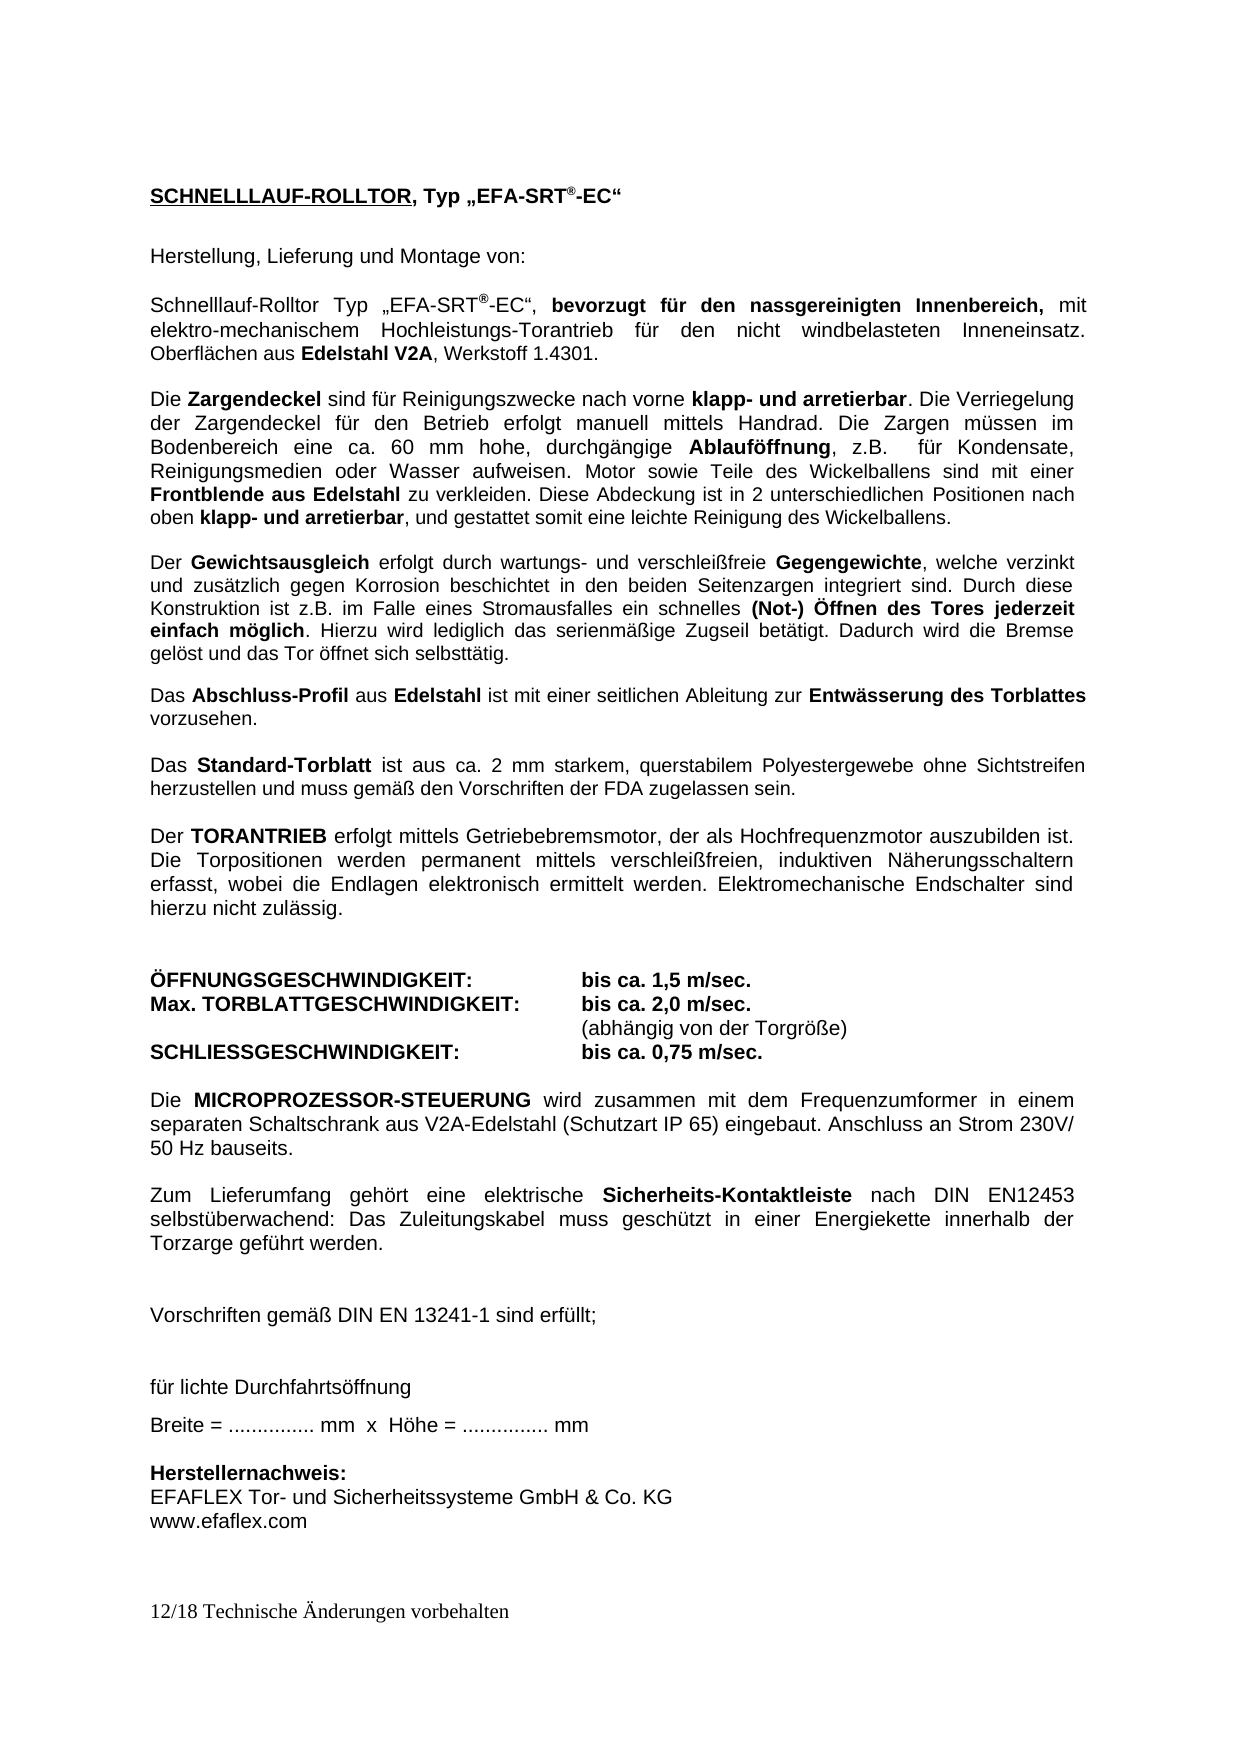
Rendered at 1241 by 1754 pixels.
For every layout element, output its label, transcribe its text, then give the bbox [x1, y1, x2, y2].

text Das Abschluss-Profil aus Edelstahl ist mit einer seitlichen Ableitung zur Entwässerung des Torblattes vorzusehen. [150, 684, 1087, 729]
text Breite = ............... mm x Höhe = ............... mm [150, 1413, 1075, 1437]
text EFAFLEX Tor- und Sicherheitssysteme GmbH & Co. KG [150, 1485, 1075, 1509]
text Vorschriften gemäß DIN EN 13241-1 sind erfüllt; [150, 1303, 1075, 1327]
text Der Gewichtsausgleich erfolgt durch wartungs- und verschleißfreie Gegengewichte, welche verzinkt und zusätzlich gegen Korrosion beschichtet in den beiden Seitenzargen integriert sind. Durch diese Konstruktion ist z.B. im Falle eines Stromausfalles ein schnelles (Not-) Öffnen des Tores jederzeit einfach möglich. Hierzu wird lediglich das serienmäßige Zugseil betätigt. Dadurch wird die Bremse gelöst und das Tor öffnet sich selbsttätig. [150, 551, 1075, 665]
text Max. TORBLATTGESCHWINDIGKEIT: bis ca. 2,0 m/sec. [150, 992, 1075, 1016]
text Zum Lieferumfang gehört eine elektrische Sicherheits-Kontaktleiste nach DIN EN12453 selbstüberwachend: Das Zuleitungskabel muss geschützt in einer Energiekette innerhalb der Torzarge geführt werden. [150, 1183, 1075, 1255]
text www.efaflex.com [150, 1509, 1075, 1533]
text SCHLIESSGESCHWINDIGKEIT: bis ca. 0,75 m/sec. [150, 1039, 1075, 1063]
text ÖFFNUNGSGESCHWINDIGKEIT: bis ca. 1,5 m/sec. [150, 968, 1075, 992]
text Schnelllauf-Rolltor Typ „EFA-SRT®-EC“, bevorzugt für den nassgereinigten Innenbereich, mit elektro-mechanischem Hochleistungs-Torantrieb für den nicht windbelasteten Inneneinsatz. Oberflächen aus Edelstahl V2A, Werkstoff 1.4301. [150, 291, 1087, 364]
text SCHNELLLAUF-ROLLTOR, Typ „EFA-SRT®-EC“ [150, 184, 1092, 208]
text (abhängig von der Torgröße) [150, 1016, 1075, 1039]
text Herstellung, Lieferung und Montage von: [150, 243, 1081, 267]
text Die MICROPROZESSOR-STEUERUNG wird zusammen mit dem Frequenzumformer in einem separaten Schaltschrank aus V2A-Edelstahl (Schutzart IP 65) eingebaut. Anschluss an Strom 230V/ 50 Hz bauseits. [150, 1087, 1075, 1159]
text Das Standard-Torblatt ist aus ca. 2 mm starkem, querstabilem Polyestergewebe ohne Sichtstreifen herzustellen und muss gemäß den Vorschriften der FDA zugelassen sein. [150, 753, 1087, 800]
text Der TORANTRIEB erfolgt mittels Getriebebremsmotor, der als Hochfrequenzmotor auszubilden ist. Die Torpositionen werden permanent mittels verschleißfreien, induktiven Näherungsschaltern erfasst, wobei die Endlagen elektronisch ermittelt werden. Elektromechanische Endschalter sind hierzu nicht zulässig. [150, 824, 1075, 920]
text Die Zargendeckel sind für Reinigungszwecke nach vorne klapp- und arretierbar. Die Verriegelung der Zargendeckel für den Betrieb erfolgt manuell mittels Handrad. Die Zargen müssen im Bodenbereich eine ca. 60 mm hohe, durchgängige Ablauföffnung, z.B. für Kondensate, Reinigungsmedien oder Wasser aufweisen. Motor sowie Teile des Wickelballens sind mit einer Frontblende aus Edelstahl zu verkleiden. Diese Abdeckung ist in 2 unterschiedlichen Positionen nach oben klapp- und arretierbar, und gestattet somit eine leichte Reinigung des Wickelballens. [150, 387, 1075, 528]
text Herstellernachweis: [150, 1461, 1075, 1485]
text für lichte Durchfahrtsöffnung [150, 1375, 1075, 1399]
